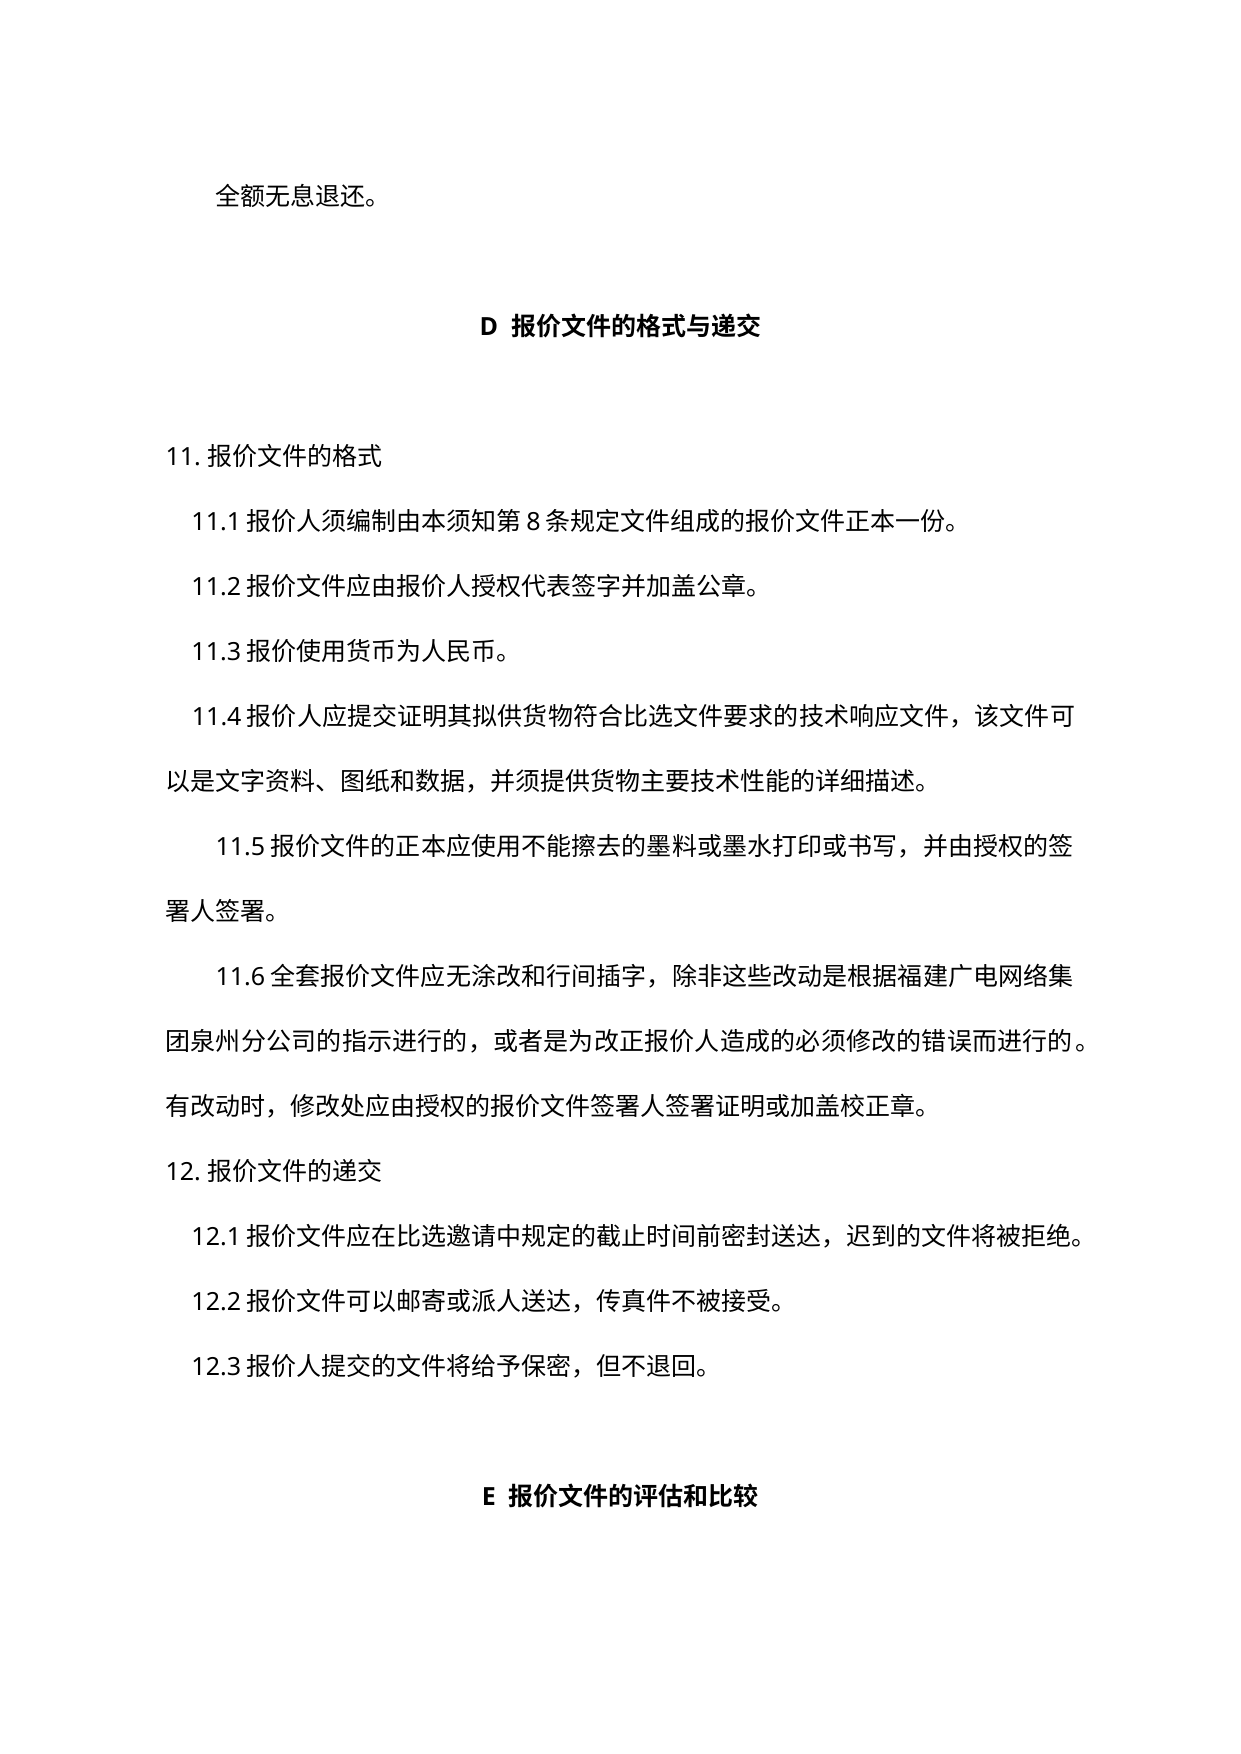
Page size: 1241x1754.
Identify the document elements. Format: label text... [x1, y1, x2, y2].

text 11.6全套报价文件应无涂改和行间插字，除非这些改动是根据福建广电网络集团泉州分公司的指示进行的，或者是为改正报价人造成的必须修改的错误而进行的。有改动时，修改处应由授权的报价文件签署人签署证明或加盖校正章。 [165, 942, 1075, 1137]
text 11.5报价文件的正本应使用不能擦去的墨料或墨水打印或书写，并由授权的签署人签署。 [165, 812, 1075, 942]
text 11.1报价人须编制由本须知第8条规定文件组成的报价文件正本一份。 [165, 487, 1075, 552]
text D 报价文件的格式与递交 [165, 292, 1075, 357]
text E 报价文件的评估和比较 [165, 1462, 1075, 1527]
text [165, 162, 1075, 227]
text 11.2报价文件应由报价人授权代表签字并加盖公章。 [165, 552, 1075, 617]
text 12.3报价人提交的文件将给予保密，但不退回。 [165, 1332, 1075, 1397]
text 12.2报价文件可以邮寄或派人送达，传真件不被接受。 [165, 1267, 1075, 1332]
text 12.1报价文件应在比选邀请中规定的截止时间前密封送达，迟到的文件将被拒绝。 [165, 1202, 1075, 1267]
text 11.4报价人应提交证明其拟供货物符合比选文件要求的技术响应文件，该文件可以是文字资料、图纸和数据，并须提供货物主要技术性能的详细描述。 [165, 682, 1075, 812]
text 11. 报价文件的格式 [165, 422, 1075, 487]
text 12. 报价文件的递交 [165, 1137, 1075, 1202]
text 11.3报价使用货币为人民币。 [165, 617, 1075, 682]
